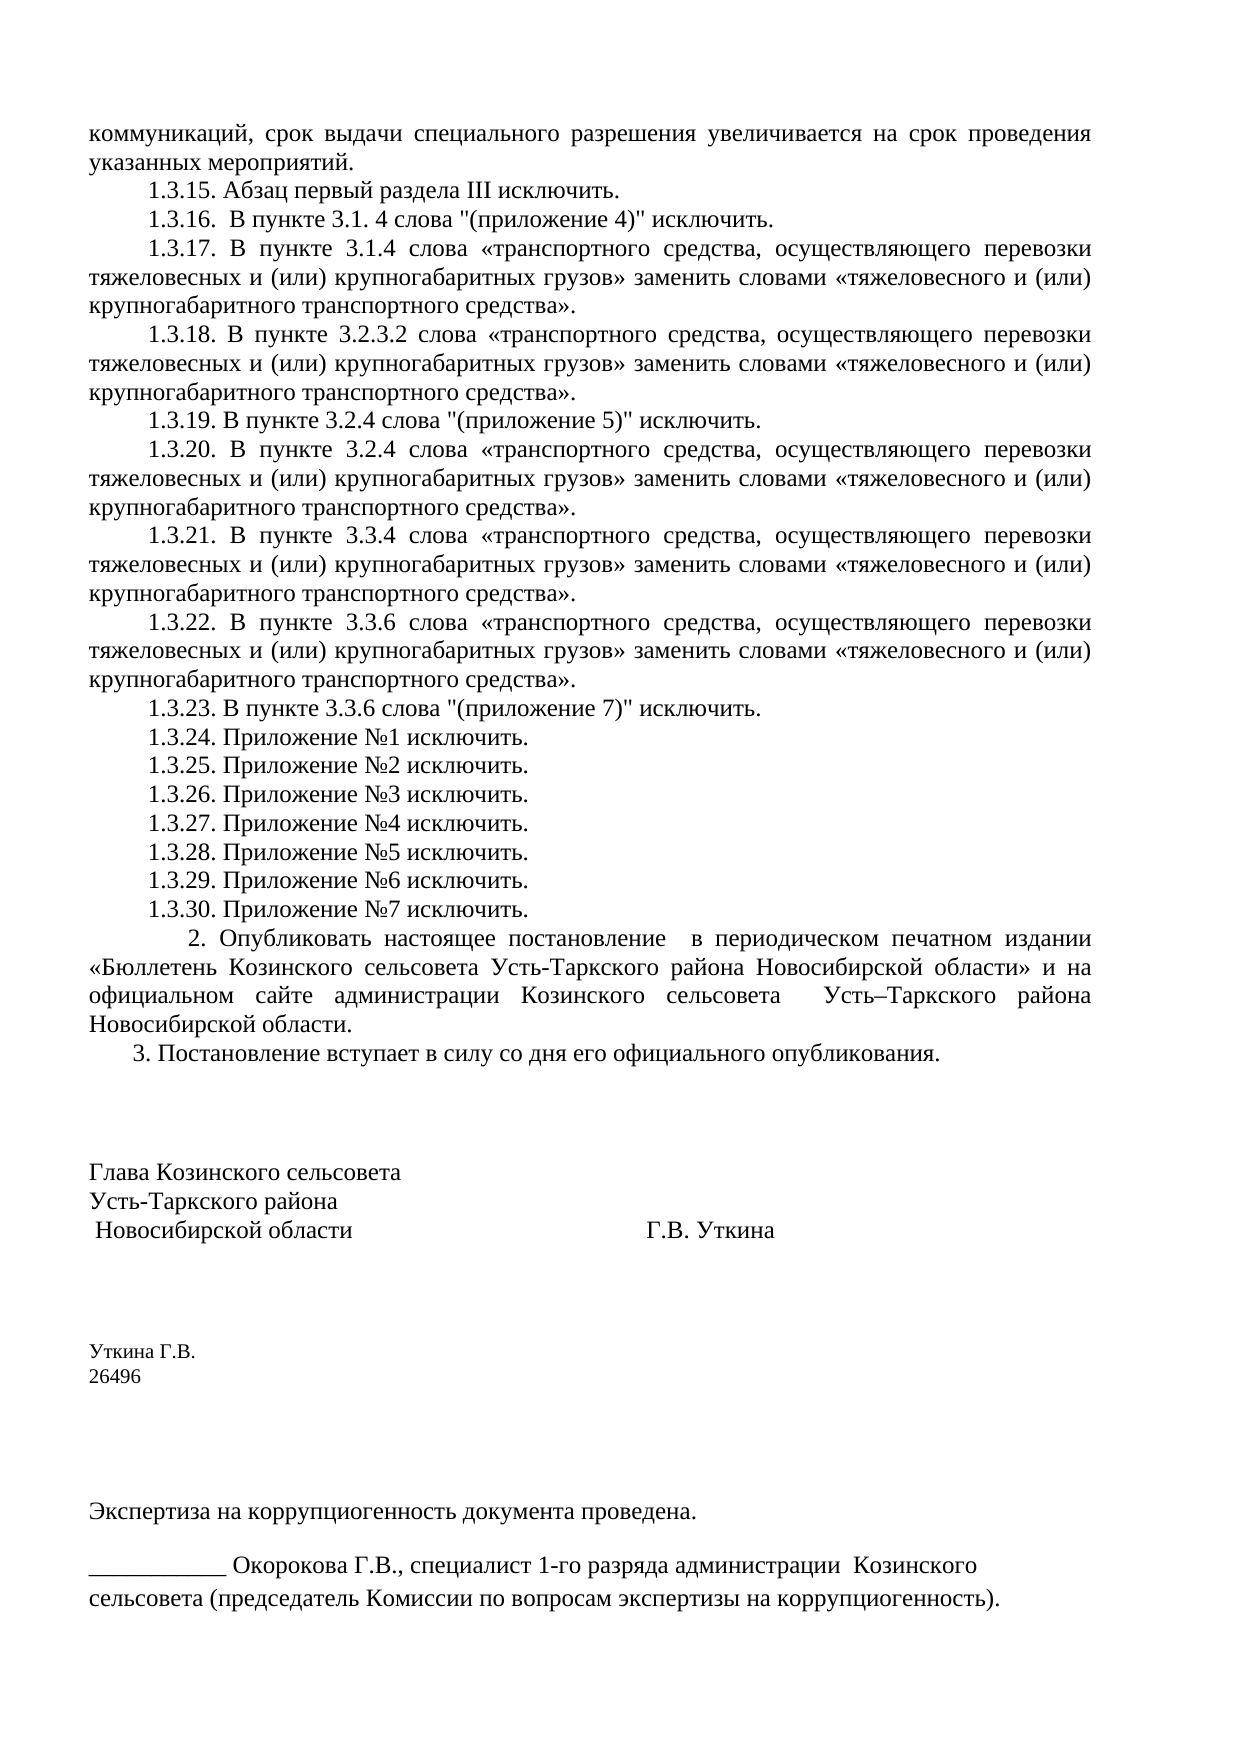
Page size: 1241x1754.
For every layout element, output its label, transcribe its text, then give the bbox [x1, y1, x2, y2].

text Уткина Г.В. [89, 1339, 1092, 1363]
title 1.3.25. Приложение №2 исключить. [89, 751, 1092, 779]
title 1.3.16. В пункте 3.1. 4 слова "(приложение 4)" исключить. [89, 204, 1092, 233]
title 1.3.18. В пункте 3.2.3.2 слова «транспортного средства, осуществляющего перевозки тяжеловесных и (или) крупногабаритных грузов» заменить словами «тяжеловесного и (или) крупногабаритного транспортного средства». [89, 319, 1092, 406]
title 1.3.21. В пункте 3.3.4 слова «транспортного средства, осуществляющего перевозки тяжеловесных и (или) крупногабаритных грузов» заменить словами «тяжеловесного и (или) крупногабаритного транспортного средства». [89, 521, 1092, 607]
title 1.3.20. В пункте 3.2.4 слова «транспортного средства, осуществляющего перевозки тяжеловесных и (или) крупногабаритных грузов» заменить словами «тяжеловесного и (или) крупногабаритного транспортного средства». [89, 434, 1092, 521]
title 1.3.26. Приложение №3 исключить. [89, 779, 1092, 808]
title 1.3.27. Приложение №4 исключить. [89, 808, 1092, 837]
text ___________ Окорокова Г.В., специалист 1-го разряда администрации Козинского сельсовета (председатель Комиссии по вопросам экспертизы на коррупциогенность). [89, 1550, 1092, 1612]
text Экспертиза на коррупциогенность документа проведена. [89, 1496, 1092, 1525]
title 1.3.17. В пункте 3.1.4 слова «транспортного средства, осуществляющего перевозки тяжеловесных и (или) крупногабаритных грузов» заменить словами «тяжеловесного и (или) крупногабаритного транспортного средства». [89, 233, 1092, 319]
text Новосибирской области Г.В. Уткина [89, 1215, 1092, 1244]
title 1.3.23. В пункте 3.3.6 слова "(приложение 7)" исключить. [89, 693, 1092, 722]
text 2. Опубликовать настоящее постановление в периодическом печатном издании «Бюллетень Козинского сельсовета Усть-Таркского района Новосибирской области» и на официальном сайте администрации Козинского сельсовета Усть–Таркского района Новосибирской области. [89, 923, 1092, 1038]
text 3. Постановление вступает в силу со дня его официального опубликования. [89, 1038, 1092, 1067]
title 1.3.19. В пункте 3.2.4 слова "(приложение 5)" исключить. [89, 406, 1092, 434]
text 26496 [89, 1363, 1092, 1388]
text Усть-Таркского района [89, 1186, 1092, 1215]
title 1.3.24. Приложение №1 исключить. [89, 722, 1092, 751]
title 1.3.30. Приложение №7 исключить. [89, 894, 1092, 923]
title 1.3.22. В пункте 3.3.6 слова «транспортного средства, осуществляющего перевозки тяжеловесных и (или) крупногабаритных грузов» заменить словами «тяжеловесного и (или) крупногабаритного транспортного средства». [89, 607, 1092, 693]
title 1.3.28. Приложение №5 исключить. [89, 837, 1092, 866]
title 1.3.15. Абзац первый раздела III исключить. [89, 176, 1092, 204]
text Глава Козинского сельсовета [89, 1157, 1093, 1186]
title 1.3.29. Приложение №6 исключить. [89, 866, 1092, 894]
